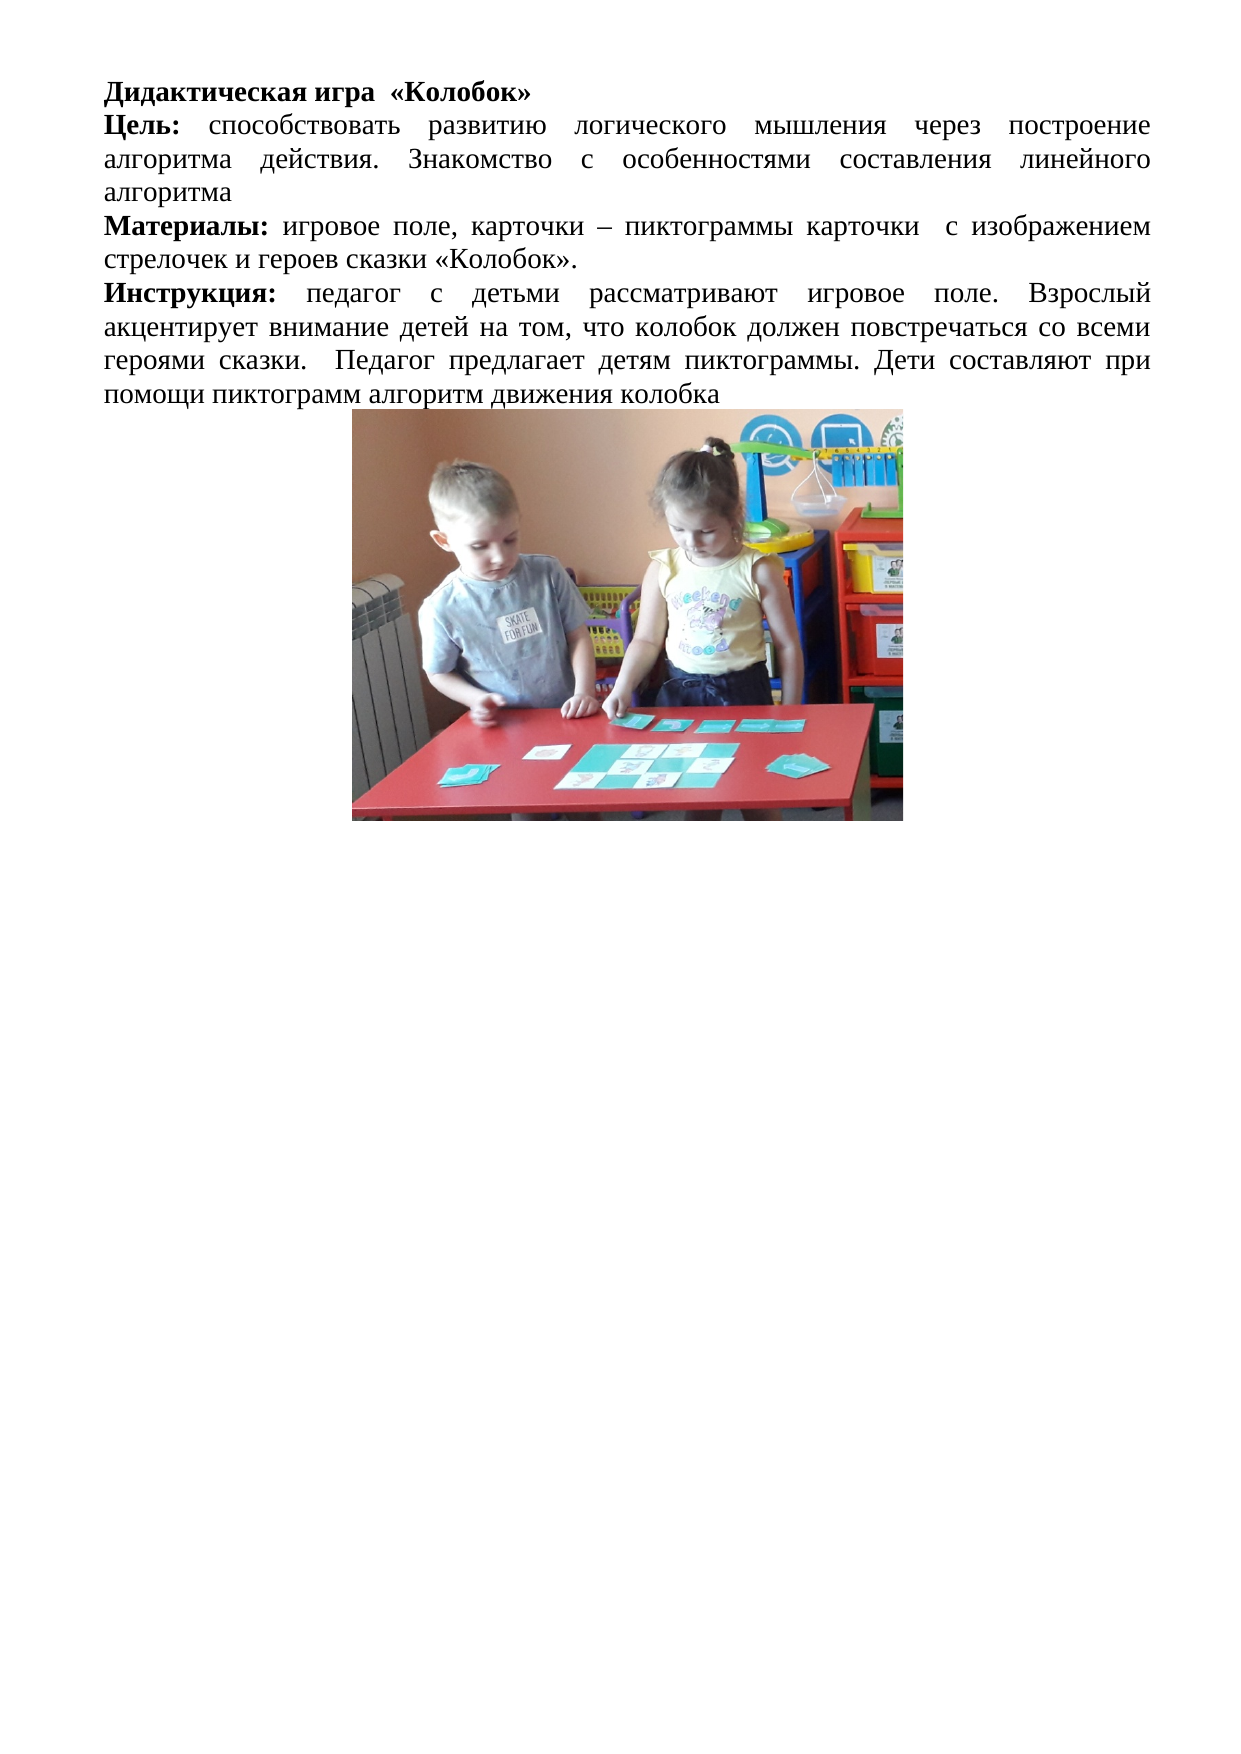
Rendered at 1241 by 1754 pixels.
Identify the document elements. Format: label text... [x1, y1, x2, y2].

text Дидактическая игра «Колобок» [103, 74, 1152, 107]
text Инструкция: педагог с детьми рассматривают игровое поле. Взрослый акцентирует внимание детей на том, что колобок должен повстречаться со всеми героями сказки. Педагог предлагает детям пиктограммы. Дети составляют при помощи пиктограмм алгоритм движения колобка [103, 275, 1152, 409]
picture [352, 409, 904, 821]
text Материалы: игровое поле, карточки – пиктограммы карточки с изображением стрелочек и героев сказки «Колобок». [103, 208, 1152, 275]
text Цель: способствовать развитию логического мышления через построение алгоритма действия. Знакомство с особенностями составления линейного алгоритма [103, 107, 1152, 208]
